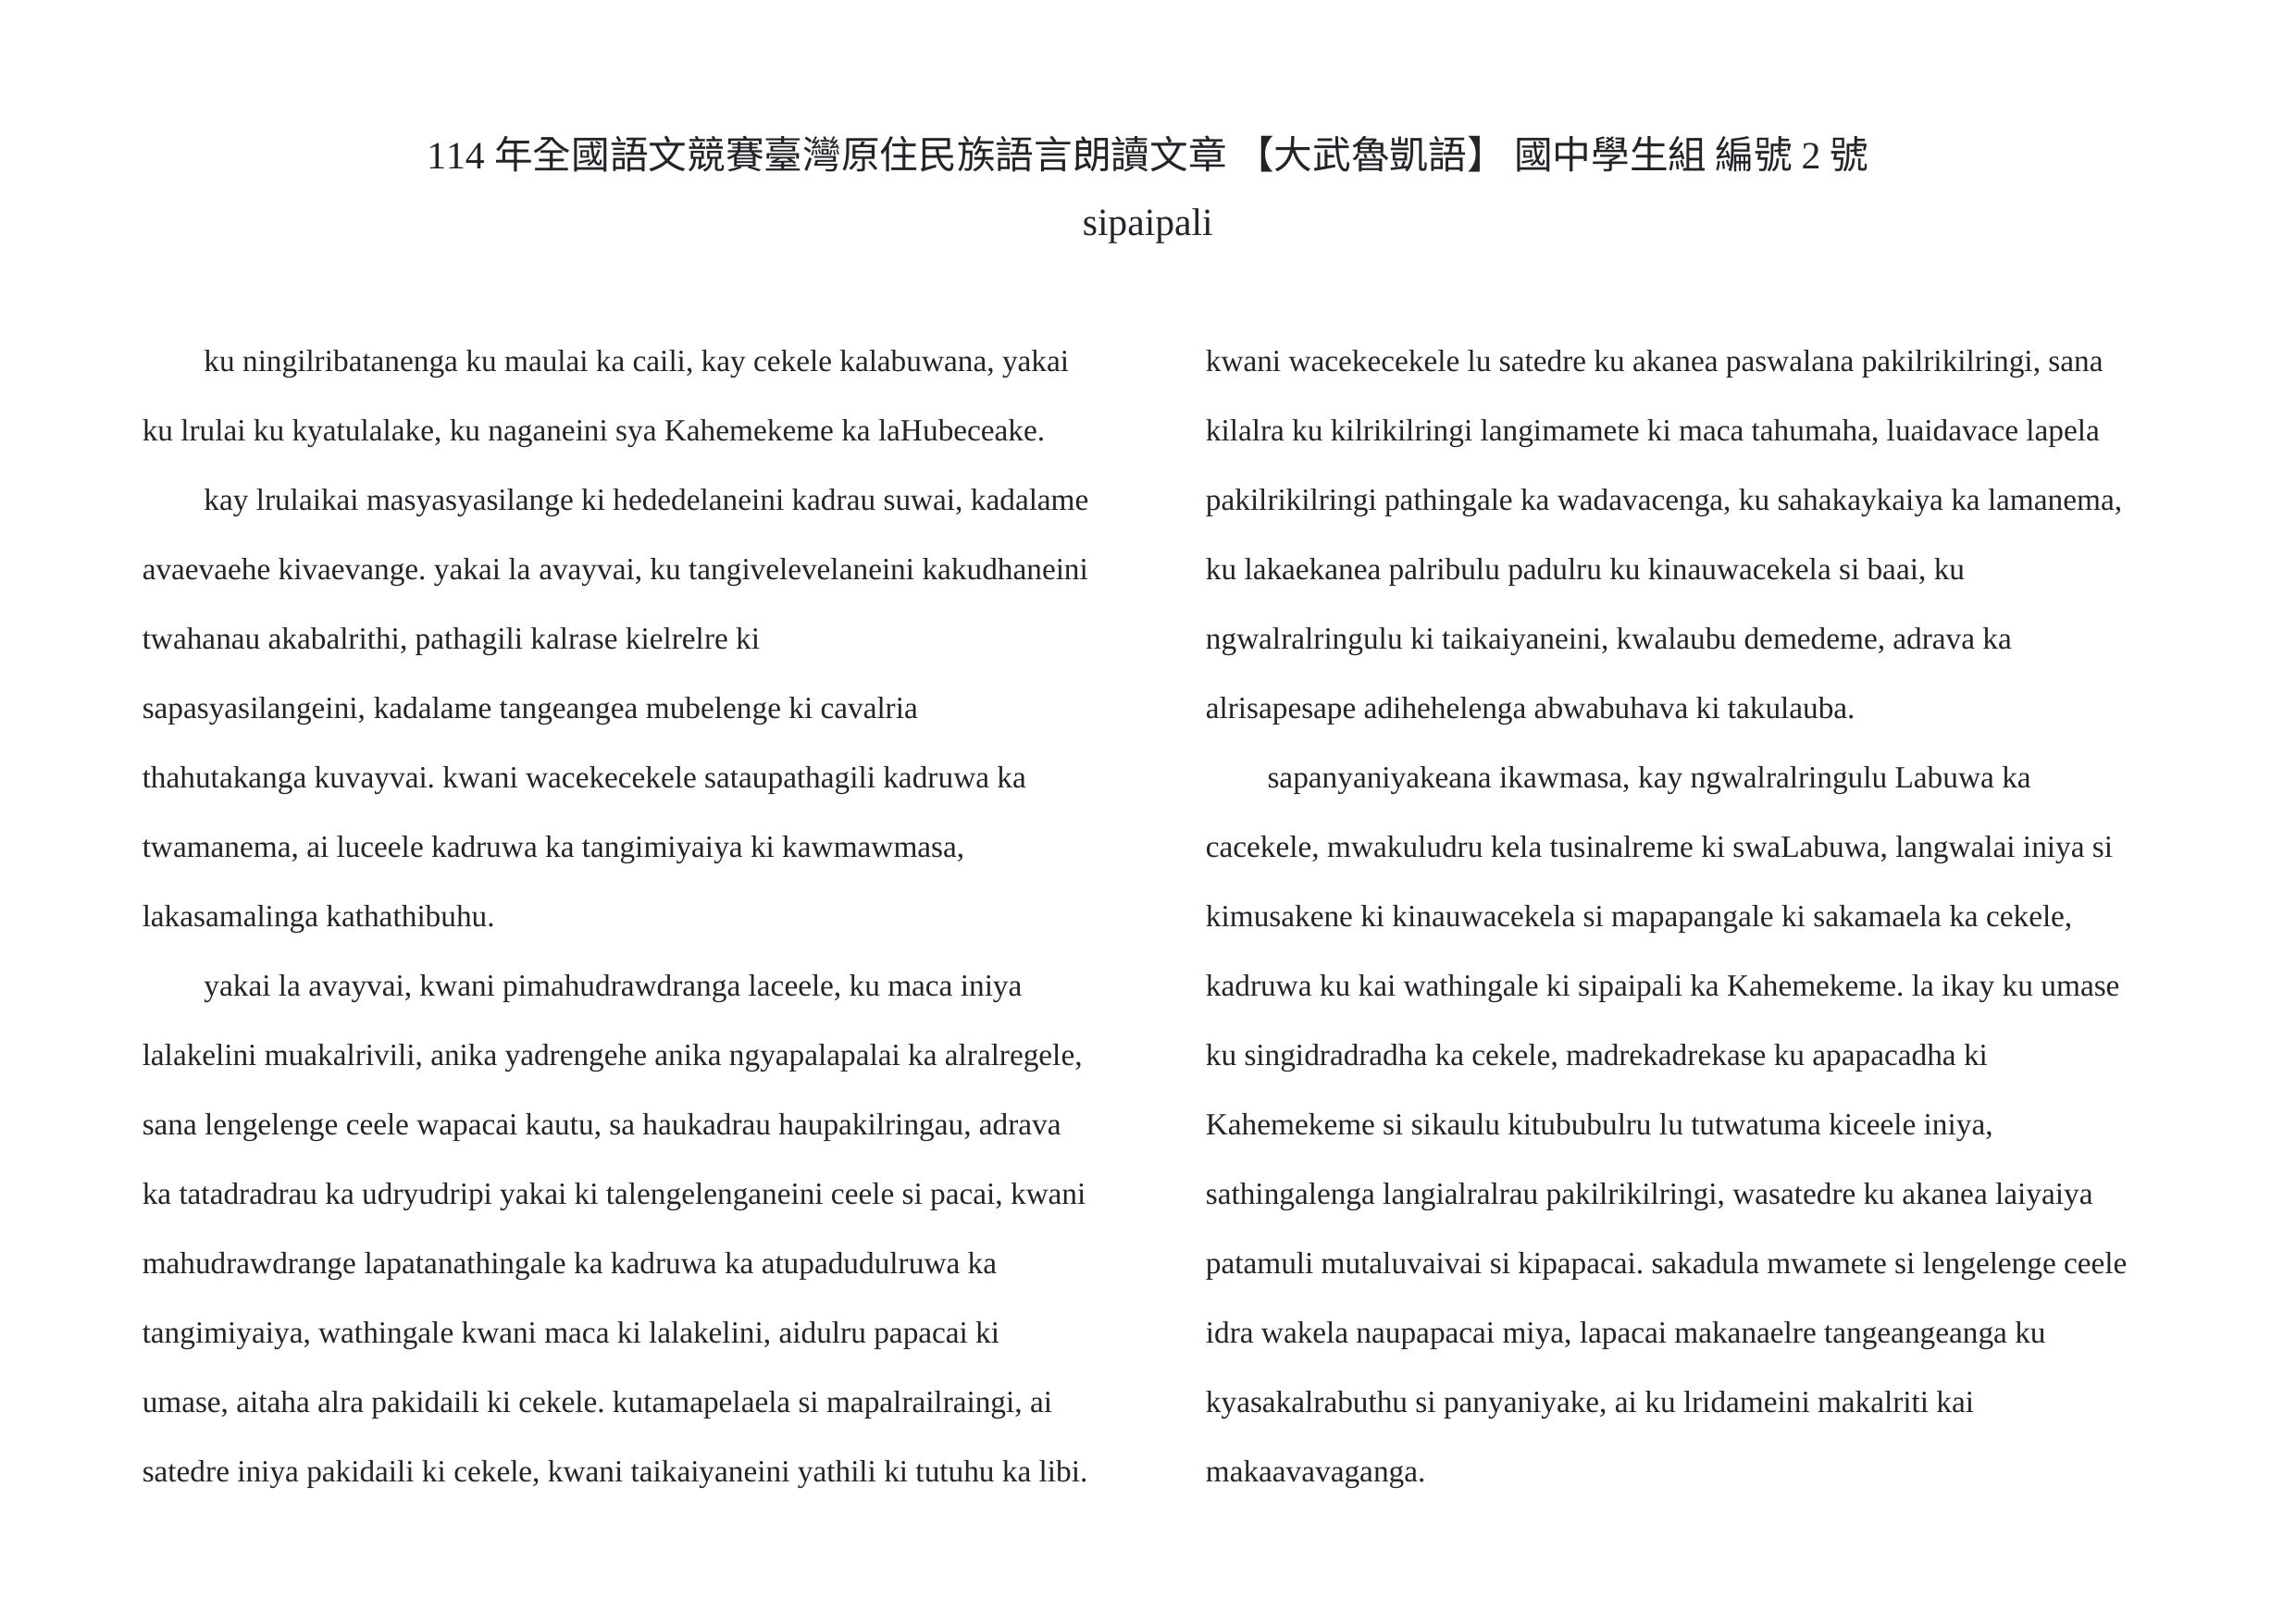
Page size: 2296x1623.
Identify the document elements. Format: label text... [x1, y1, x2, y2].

text yakai la avayvai, kwani pimahudrawdranga laceele, ku maca iniya lalakelini muakalrivili, anika yadrengehe anika ngyapalapalai ka alralregele, sana lengelenge ceele wapacai kautu, sa haukadrau haupakilringau, adrava ka tatadradrau ka udryudripi yakai ki talengelenganeini ceele si pacai, kwani mahudrawdrange lapatanathingale ka kadruwa ka atupadudulruwa ka tangimiyaiya, wathingale kwani maca ki lalakelini, aidulru papacai ki umase, aitaha alra pakidaili ki cekele. kutamapelaela si mapalrailraingi, ai satedre iniya pakidaili ki cekele, kwani taikaiyaneini yathili ki tutuhu ka libi. kwani wacekecekele lu satedre ku akanea paswalana pakilrikilringi, sana kilalra ku kilrikilringi langimamete ki maca tahumaha, luaidavace lapela pakilrikilringi pathingale ka wadavacenga, ku sahakaykaiya ka lamanema, ku lakaekanea palribulu padulru ku kinauwacekela si baai, ku ngwalralringulu ki taikaiyaneini, kwalaubu demedeme, adrava ka alrisapesape adihehelenga abwabuhava ki takulauba. [1206, 326, 2153, 742]
text sipaipali [142, 187, 2153, 256]
text sapanyaniyakeana ikawmasa, kay ngwalralringulu Labuwa ka cacekele, mwakuludru kela tusinalreme ki swaLabuwa, langwalai iniya si kimusakene ki kinauwacekela si mapapangale ki sakamaela ka cekele, kadruwa ku kai wathingale ki sipaipali ka Kahemekeme. la ikay ku umase ku singidradradha ka cekele, madrekadrekase ku apapacadha ki Kahemekeme si sikaulu kitububulru lu tutwatuma kiceele iniya, sathingalenga langialralrau pakilrikilringi, wasatedre ku akanea laiyaiya patamuli mutaluvaivai si kipapacai. sakadula mwamete si lengelenge ceele idra wakela naupapacai miya, lapacai makanaelre tangeangeanga ku kyasakalrabuthu si panyaniyake, ai ku lridameini makalriti kai makaavavaganga. [1206, 742, 2153, 1505]
text yakai la avayvai, kwani pimahudrawdranga laceele, ku maca iniya lalakelini muakalrivili, anika yadrengehe anika ngyapalapalai ka alralregele, sana lengelenge ceele wapacai kautu, sa haukadrau haupakilringau, adrava ka tatadradrau ka udryudripi yakai ki talengelenganeini ceele si pacai, kwani mahudrawdrange lapatanathingale ka kadruwa ka atupadudulruwa ka tangimiyaiya, wathingale kwani maca ki lalakelini, aidulru papacai ki umase, aitaha alra pakidaili ki cekele. kutamapelaela si mapalrailraingi, ai satedre iniya pakidaili ki cekele, kwani taikaiyaneini yathili ki tutuhu ka libi. kwani wacekecekele lu satedre ku akanea paswalana pakilrikilringi, sana kilalra ku kilrikilringi langimamete ki maca tahumaha, luaidavace lapela pakilrikilringi pathingale ka wadavacenga, ku sahakaykaiya ka lamanema, ku lakaekanea palribulu padulru ku kinauwacekela si baai, ku ngwalralringulu ki taikaiyaneini, kwalaubu demedeme, adrava ka alrisapesape adihehelenga abwabuhava ki takulauba. [142, 950, 1090, 1505]
text kay lrulaikai masyasyasilange ki hededelaneini kadrau suwai, kadalame avaevaehe kivaevange. yakai la avayvai, ku tangivelevelaneini kakudhaneini twahanau akabalrithi, pathagili kalrase kielrelre ki sapasyasilangeini, kadalame tangeangea mubelenge ki cavalria thahutakanga kuvayvai. kwani wacekecekele sataupathagili kadruwa ka twamanema, ai luceele kadruwa ka tangimiyaiya ki kawmawmasa, lakasamalinga kathathibuhu. [142, 465, 1090, 950]
text 114 年全國語文競賽臺灣原住民族語言朗讀文章 【大武魯凱語】 國中學生組 編號 2 號 [142, 118, 2153, 187]
text ku ningilribatanenga ku maulai ka caili, kay cekele kalabuwana, yakai ku lrulai ku kyatulalake, ku naganeini sya Kahemekeme ka laHubeceake. [142, 326, 1090, 465]
